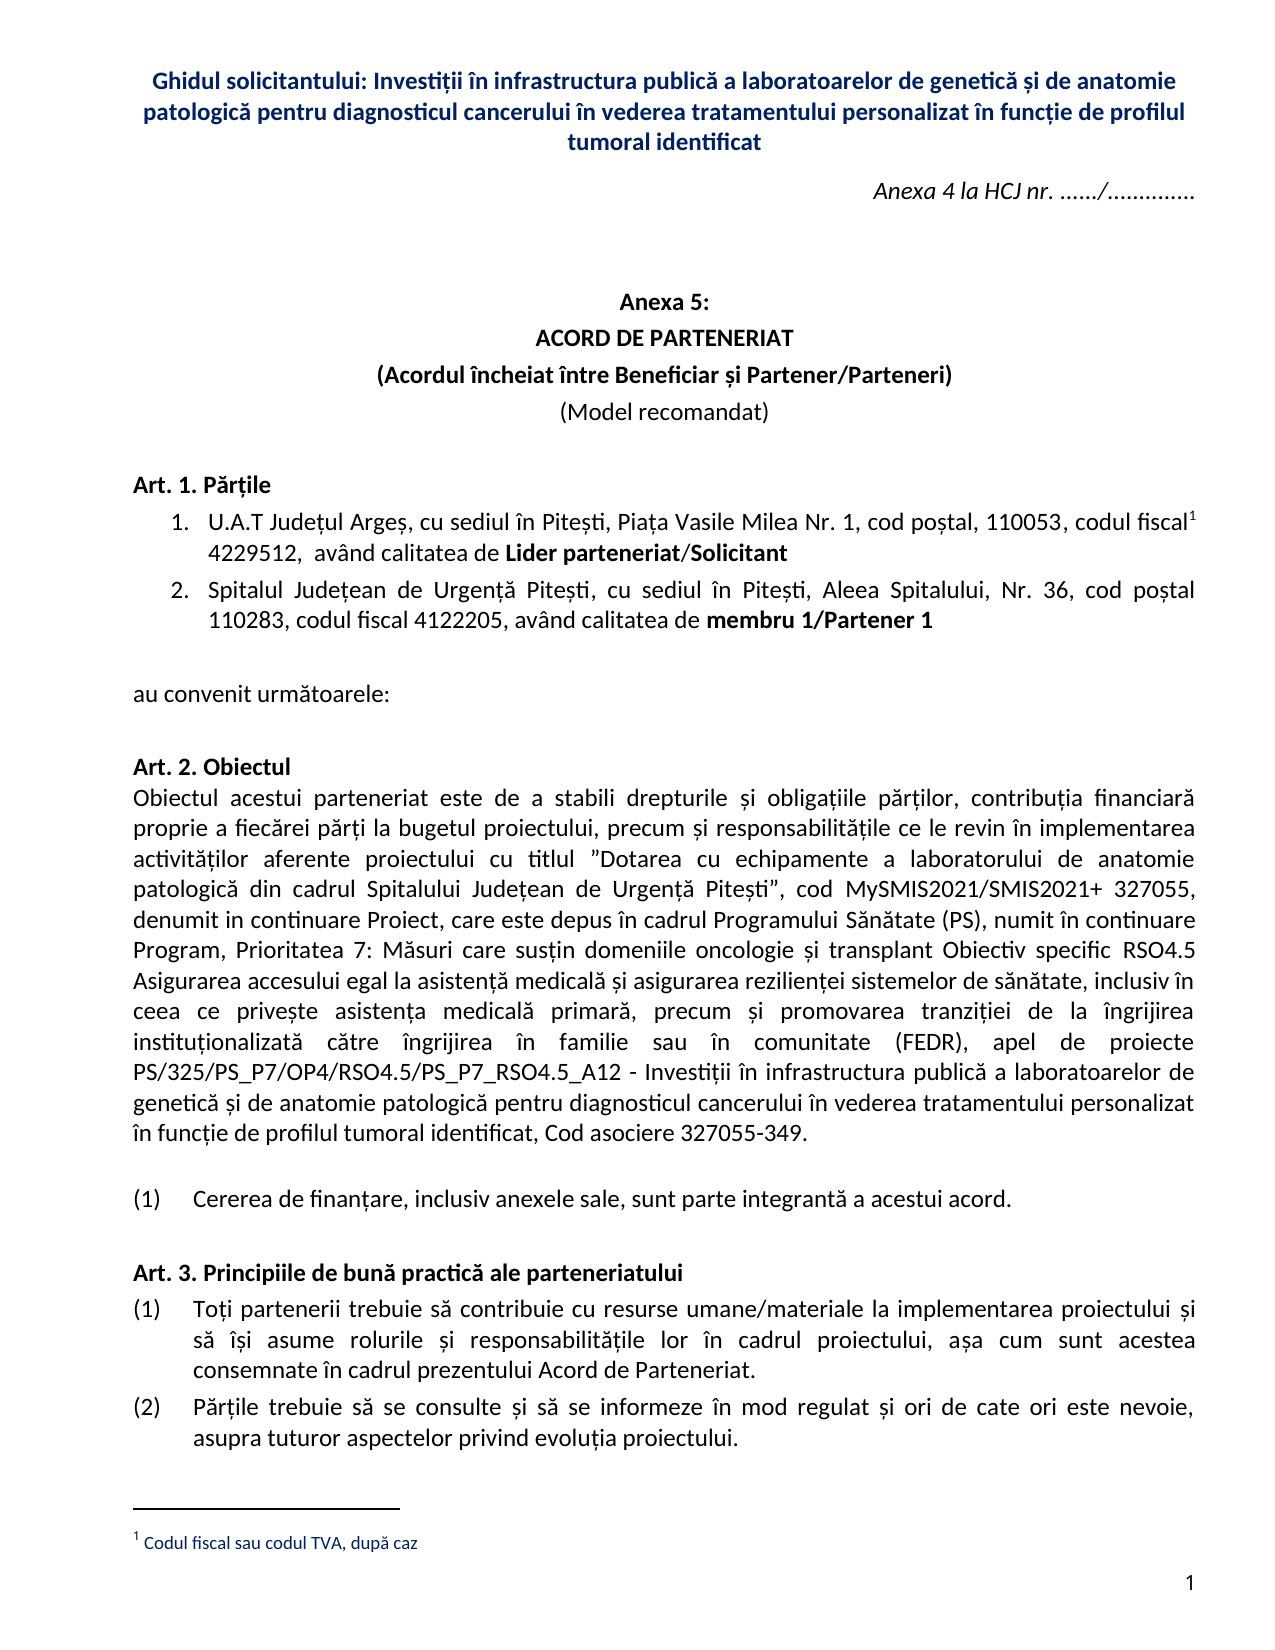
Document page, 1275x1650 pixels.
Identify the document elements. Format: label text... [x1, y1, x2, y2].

list Cererea de finanţare, inclusiv anexele sale, sunt parte integrantă a acestui acord. [133, 1183, 1196, 1214]
text Obiectul acestui parteneriat este de a stabili drepturile şi obligațiile părților, contribuția financiară proprie a fiecărei părţi la bugetul proiectului, precum şi responsabilitățile ce le revin în implementarea activităților aferente proiectului cu titlul ”Dotarea cu echipamente a laboratorului de anatomie patologică din cadrul Spitalului Județean de Urgență Pitești”, cod MySMIS2021/SMIS2021+ 327055, denumit in continuare Proiect, care este depus în cadrul Programului Sănătate (PS), numit în continuare Program, Prioritatea 7: Măsuri care susțin domeniile oncologie și transplant Obiectiv specific RSO4.5 Asigurarea accesului egal la asistență medicală și asigurarea rezilienței sistemelor de sănătate, inclusiv în ceea ce privește asistența medicală primară, precum și promovarea tranziției de la îngrijirea instituționalizată către îngrijirea în familie sau în comunitate (FEDR), apel de proiecte PS/325/PS_P7/OP4/RSO4.5/PS_P7_RSO4.5_A12 - Investiții în infrastructura publică a laboratoarelor de genetică și de anatomie patologică pentru diagnosticul cancerului în vederea tratamentului personalizat în funcție de profilul tumoral identificat, Cod asociere 327055-349. [133, 782, 1196, 1148]
text au convenit următoarele: [133, 678, 1196, 708]
title Anexa 4 la HCJ nr. ....../.............. [133, 176, 1196, 206]
subtitle Principiile de bună practică ale parteneriatului [133, 1257, 1196, 1287]
title ACORD DE PARTENERIAT [133, 323, 1196, 353]
list U.A.T Județul Argeș, cu sediul în Piteşti, Piaţa Vasile Milea Nr. 1, cod poștal, 110053, codul fiscal 4229512, având calitatea de Lider parteneriat/Solicitant [170, 506, 1196, 567]
list Spitalul Județean de Urgență Pitești, cu sediul în Pitești, Aleea Spitalului, Nr. 36, cod poștal 110283, codul fiscal 4122205, având calitatea de membru 1/Partener 1 [170, 574, 1196, 635]
title (Model recomandat) [133, 396, 1196, 427]
subtitle Părțile [133, 470, 1196, 500]
list Toţi partenerii trebuie să contribuie cu resurse umane/materiale la implementarea proiectului şi să îşi asume rolurile și responsabilitățile lor în cadrul proiectului, aşa cum sunt acestea consemnate în cadrul prezentului Acord de Parteneriat. [133, 1293, 1196, 1385]
list Părţile trebuie să se consulte şi să se informeze în mod regulat și ori de cate ori este nevoie, asupra tuturor aspectelor privind evoluţia proiectului. [133, 1391, 1196, 1452]
title Anexa 5: [133, 286, 1196, 316]
title (Acordul încheiat între Beneficiar şi Partener/Parteneri) [133, 359, 1196, 390]
subtitle Obiectul [133, 751, 1196, 782]
